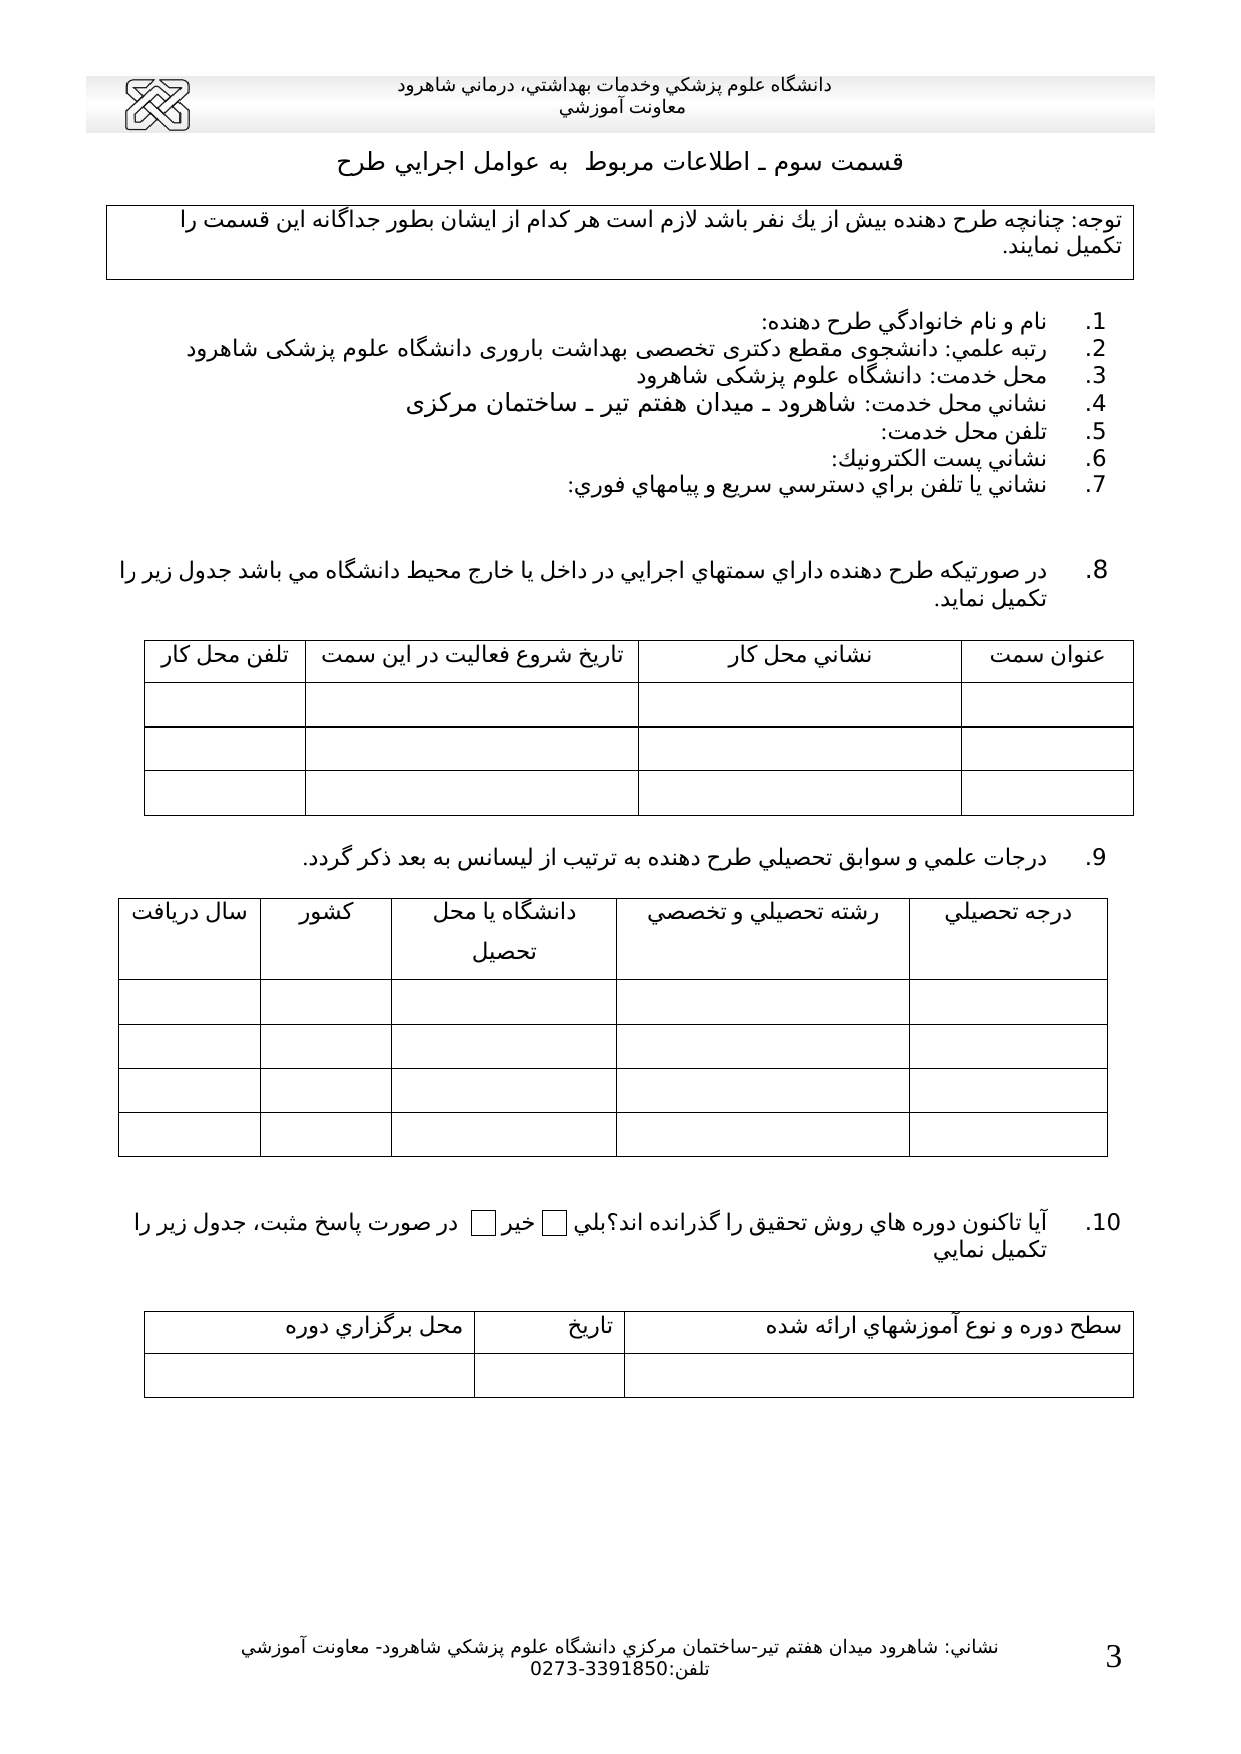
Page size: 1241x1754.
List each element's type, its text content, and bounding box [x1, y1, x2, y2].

table_cell [617, 1025, 909, 1067]
list نشاني محل خدمت: شاهرود ـ ميدان هفتم تير ـ ساختمان مرکزی [118, 389, 1084, 418]
table_cell [625, 1354, 1133, 1397]
table_header توجه: چنانچه طرح دهنده بيش از يك نفر باشد لازم است هر كدام از ايشان بطور جداگانه اين قسمت را تكميل نمايند. [107, 206, 1133, 278]
table_cell [119, 1113, 260, 1156]
table_cell [639, 728, 961, 770]
table_cell [962, 683, 1133, 726]
table_header تلفن محل كار [145, 641, 305, 682]
list در صورتيكه طرح دهنده داراي سمتهاي اجرايي در داخل يا خارج محيط دانشگاه مي باشد جدول زير را تكميل نمايد. [118, 556, 1084, 612]
picture [112, 70, 204, 139]
list تلفن محل خدمت: [118, 418, 1084, 444]
list رتبه علمي: دانشجوی مقطع دکتری تخصصی بهداشت باروری دانشگاه علوم پزشکی شاهرود [118, 335, 1084, 362]
list نام و نام خانوادگي طرح دهنده: [118, 308, 1084, 335]
table_cell [119, 1069, 260, 1112]
table_cell [261, 1069, 391, 1112]
table_cell [392, 1069, 616, 1112]
table_cell [392, 1113, 616, 1156]
list محل خدمت: دانشگاه علوم پزشکی شاهرود [118, 362, 1084, 389]
table_cell [617, 1069, 909, 1112]
table_header كشور [261, 899, 391, 979]
table_cell [617, 1113, 909, 1156]
list درجات علمي و سوابق تحصيلي طرح دهنده به ترتيب از ليسانس به بعد ذكر گردد. [118, 844, 1084, 871]
table_cell [145, 683, 305, 726]
table_cell [392, 1025, 616, 1067]
table_cell [119, 980, 260, 1023]
table_cell [910, 980, 1107, 1023]
table_header تاريخ [475, 1312, 624, 1353]
table_cell [617, 980, 909, 1023]
table_cell [475, 1354, 624, 1397]
table_header درجه تحصيلي [910, 899, 1107, 979]
table_cell [261, 1025, 391, 1067]
table_cell [119, 1025, 260, 1067]
table_cell [962, 728, 1133, 770]
table_header سطح دوره و نوع آموزشهاي ارائه شده [625, 1312, 1133, 1353]
list نشاني يا تلفن براي دسترسي سريع و پيامهاي فوري: [118, 471, 1084, 498]
table_cell [145, 1354, 474, 1397]
table_header رشته تحصيلي و تخصصي [617, 899, 909, 979]
table_header تاريخ شروع فعاليت در اين سمت [306, 641, 638, 682]
table_cell [145, 771, 305, 814]
text قسمت سوم ـ اطلاعات مربوط به عوامل اجرايي طرح [118, 147, 1122, 176]
table_cell [910, 1025, 1107, 1067]
table_header محل برگزاري دوره [145, 1312, 474, 1353]
table_cell [639, 683, 961, 726]
table_header نشاني محل كار [639, 641, 961, 682]
table_cell [962, 771, 1133, 814]
table_header دانشگاه يا محل تحصيل [392, 899, 616, 979]
table_header عنوان سمت [962, 641, 1133, 682]
table_cell [145, 728, 305, 770]
table_header سال دريافت [119, 899, 260, 979]
table_cell [639, 771, 961, 814]
table_cell [306, 728, 638, 770]
table_cell [910, 1113, 1107, 1156]
table_cell [261, 1113, 391, 1156]
list آيا تاكنون دوره هاي روش تحقيق را گذرانده اند؟بلي خير در صورت پاسخ مثبت، جدول زير را تكميل نمايي [118, 1209, 1084, 1263]
table_cell [392, 980, 616, 1023]
table_cell [306, 771, 638, 814]
table_cell [306, 683, 638, 726]
table_cell [910, 1069, 1107, 1112]
table_cell [261, 980, 391, 1023]
list نشاني پست الكترونيك: [118, 444, 1084, 471]
